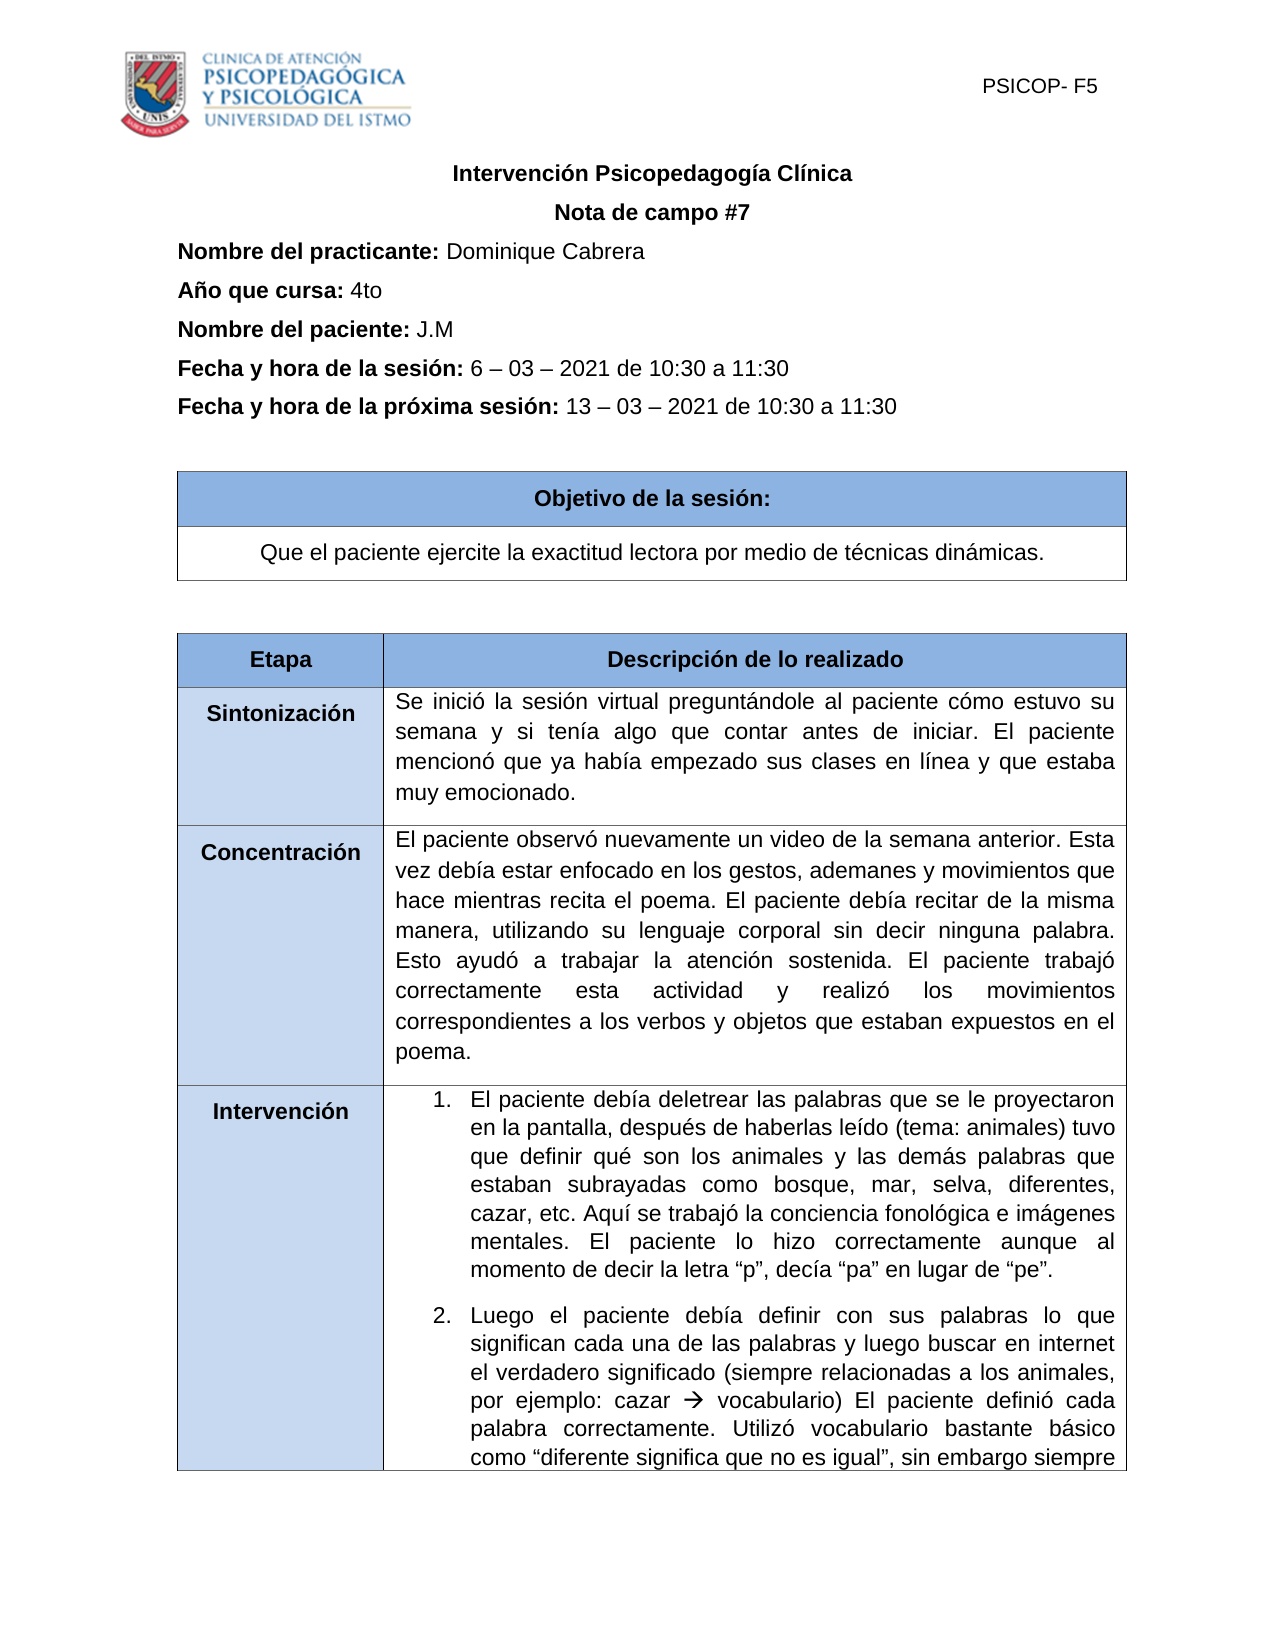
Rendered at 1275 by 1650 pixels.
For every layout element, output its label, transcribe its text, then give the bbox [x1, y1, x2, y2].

text Fecha y hora de la próxima sesión: 13 – 03 – 2021 de 10:30 a 11:30 [177, 393, 1127, 420]
table_header Etapa [178, 634, 383, 687]
table_header Objetivo de la sesión: [178, 472, 1126, 526]
table_cell Que el paciente ejercite la exactitud lectora por medio de técnicas dinámicas. [178, 527, 1126, 580]
text Año que cursa: 4to [177, 277, 1127, 303]
table_header Descripción de lo realizado [384, 634, 1126, 687]
table_cell Intervención [178, 1086, 383, 1470]
text Nota de campo #7 [177, 199, 1127, 225]
table_cell El paciente observó nuevamente un video de la semana anterior. Esta vez debía estar enfocado en los gestos, ademanes y movimientos que hace mientras recita el poema. El paciente debía recitar de la misma manera, utilizando su lenguaje corporal sin decir ninguna palabra. Esto ayudó a trabajar la atención sostenida. El paciente trabajó correctamente esta actividad y realizó los movimientos correspondientes a los verbos y objetos que estaban expuestos en el poema. [384, 826, 1126, 1085]
table_cell Se inició la sesión virtual preguntándole al paciente cómo estuvo su semana y si tenía algo que contar antes de iniciar. El paciente mencionó que ya había empezado sus clases en línea y que estaba muy emocionado. [384, 688, 1126, 825]
text Fecha y hora de la sesión: 6 – 03 – 2021 de 10:30 a 11:30 [177, 354, 1127, 381]
text Nombre del practicante: Dominique Cabrera [177, 238, 1127, 264]
table_cell Concentración [178, 826, 383, 1085]
picture [65, 20, 437, 148]
text Intervención Psicopedagogía Clínica [177, 160, 1127, 187]
text Nombre del paciente: J.M [177, 316, 1127, 342]
table_cell Sintonización [178, 688, 383, 825]
